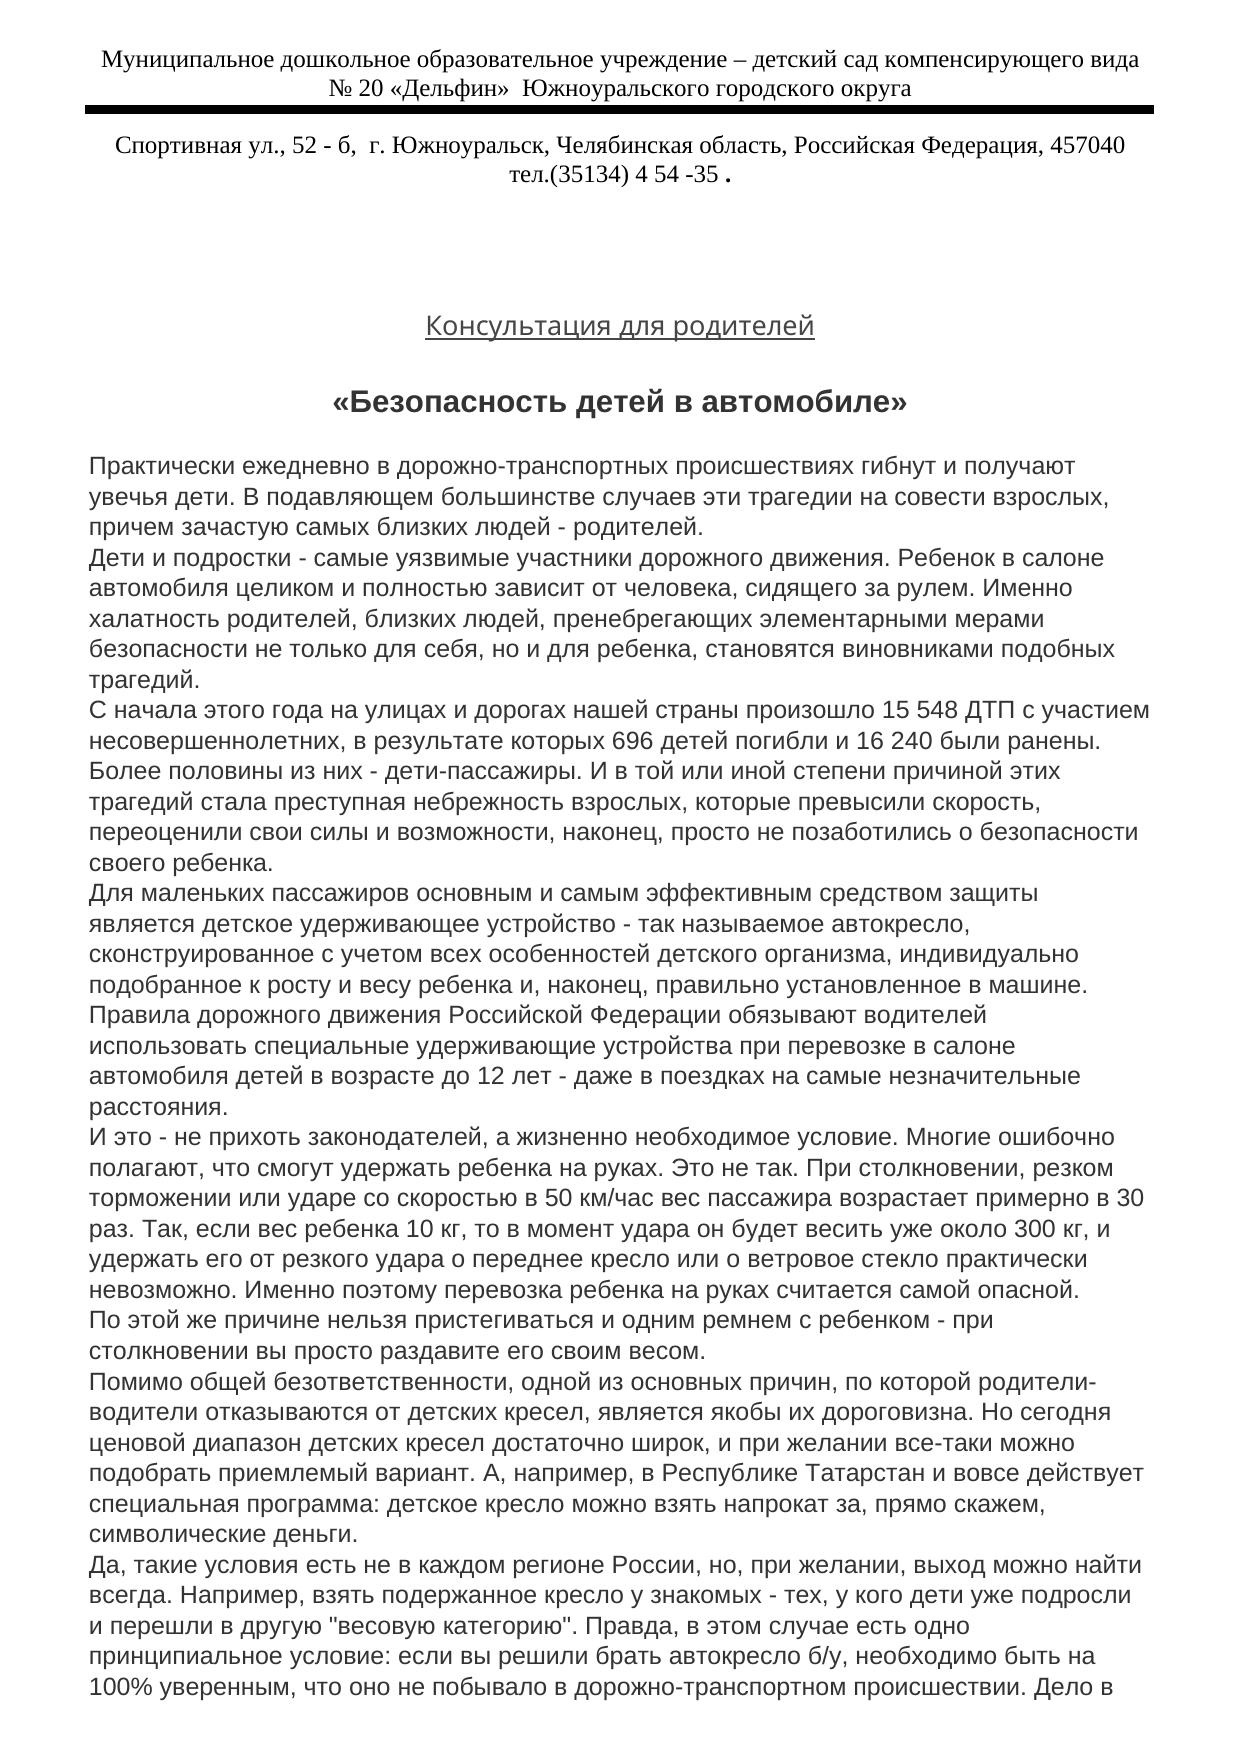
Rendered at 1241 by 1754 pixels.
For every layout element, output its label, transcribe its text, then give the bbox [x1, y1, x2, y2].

subtitle Консультация для родителей [104, 307, 1136, 344]
text Муниципальное дошкольное образовательное учреждение – детский сад компенсирующего вида [89, 44, 1152, 73]
text «Безопасность детей в автомобиле» [89, 383, 1152, 419]
text № 20 «Дельфин» Южноуральского городского округа [89, 73, 1152, 102]
text Спортивная ул., 52 - б, г. Южноуральск, Челябинская область, Российская Федерация, 457040 тел.(35134) 4 54 -35 . [89, 130, 1152, 187]
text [89, 449, 1152, 1701]
